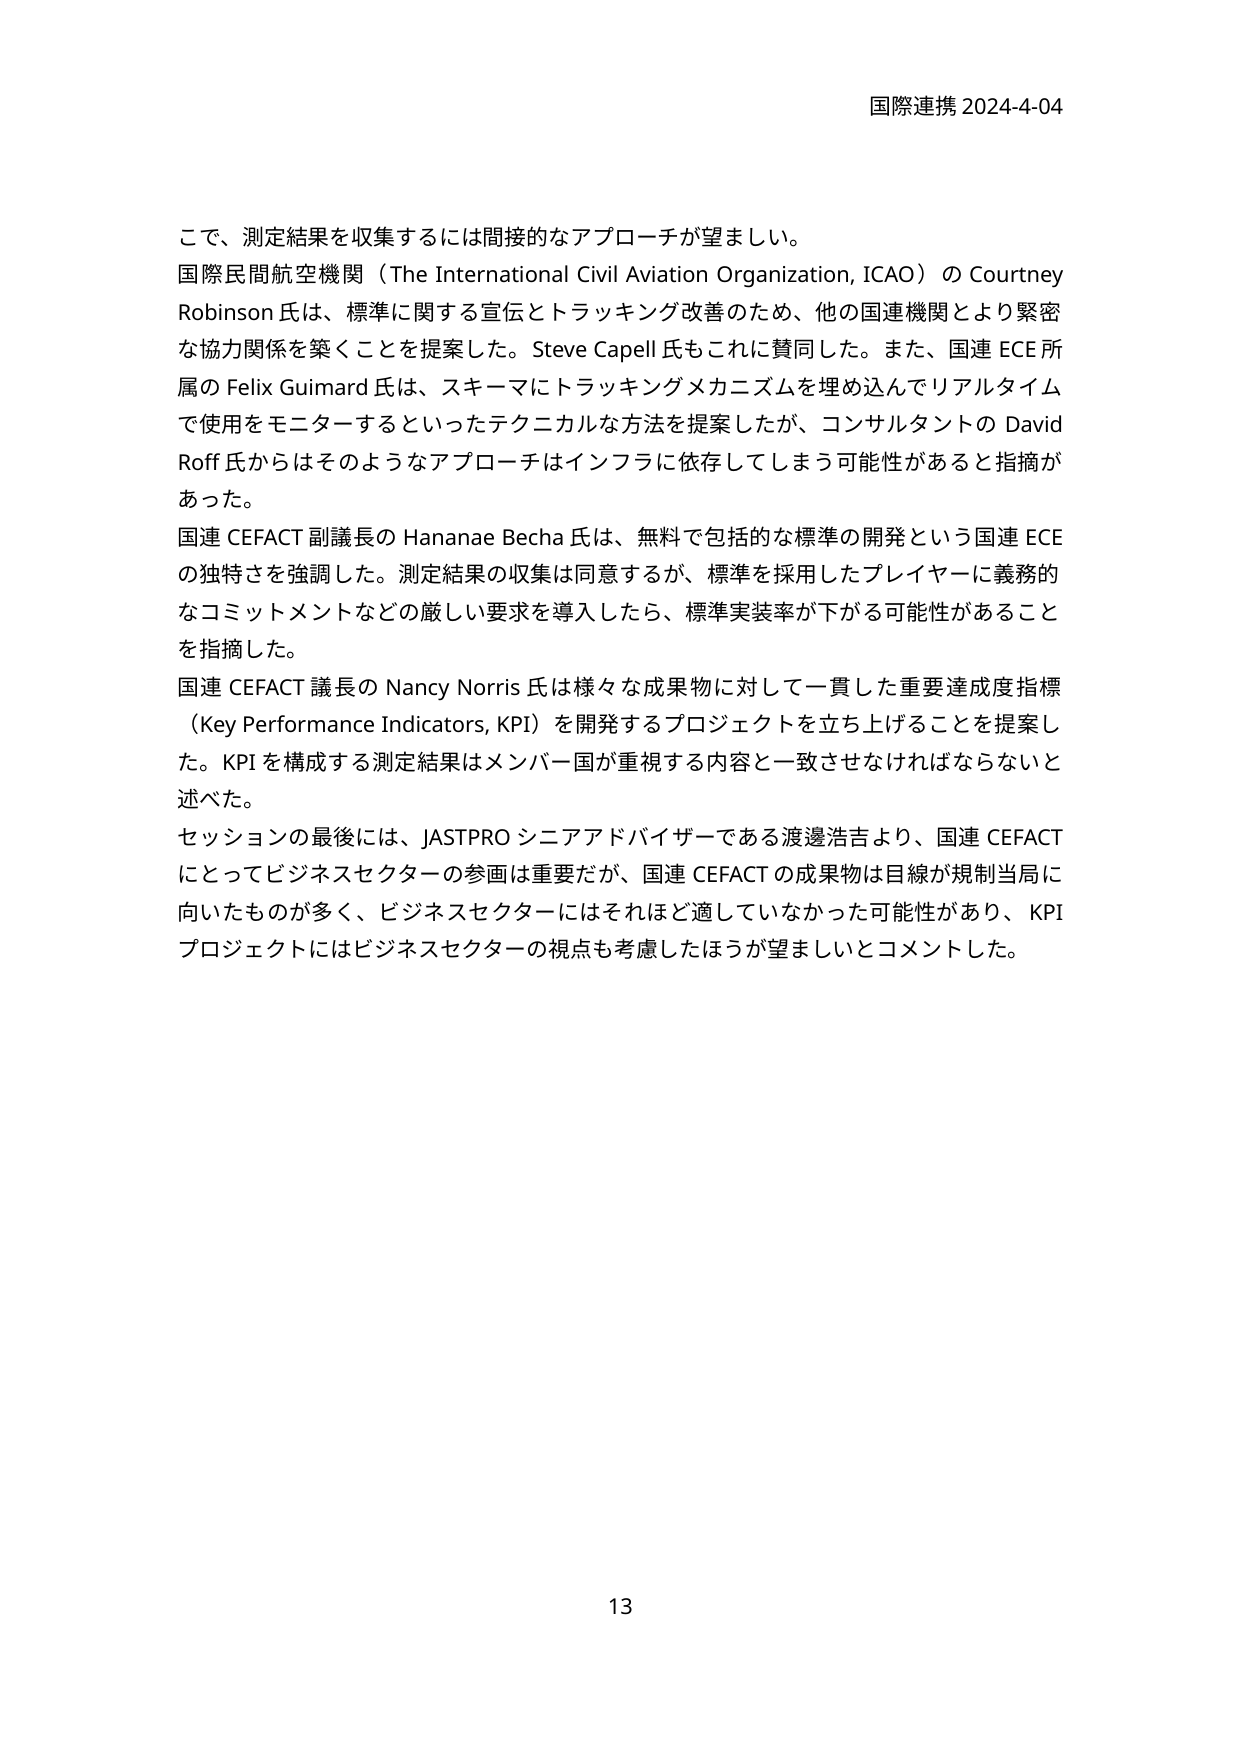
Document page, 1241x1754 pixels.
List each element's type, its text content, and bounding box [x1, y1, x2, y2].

text 国連CEFACT副議長のHananae Becha氏は、無料で包括的な標準の開発という国連ECEの独特さを強調した。測定結果の収集は同意するが、標準を採用したプレイヤーに義務的なコミットメントなどの厳しい要求を導入したら、標準実装率が下がる可能性があることを指摘した。 [177, 517, 1063, 667]
text セッションの最後には、JASTPROシニアアドバイザーである渡邊浩吉より、国連CEFACTにとってビジネスセクターの参画は重要だが、国連CEFACTの成果物は目線が規制当局に向いたものが多く、ビジネスセクターにはそれほど適していなかった可能性があり、KPIプロジェクトにはビジネスセクターの視点も考慮したほうが望ましいとコメントした。 [177, 817, 1063, 967]
text 国連CEFACT議長のNancy Norris氏は様々な成果物に対して一貫した重要達成度指標（Key Performance Indicators, KPI）を開発するプロジェクトを立ち上げることを提案した。KPIを構成する測定結果はメンバー国が重視する内容と一致させなければならないと述べた。 [177, 667, 1063, 817]
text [177, 217, 1063, 254]
text 国際民間航空機関（The International Civil Aviation Organization, ICAO）のCourtney Robinson氏は、標準に関する宣伝とトラッキング改善のため、他の国連機関とより緊密な協力関係を築くことを提案した。Steve Capell氏もこれに賛同した。また、国連ECE所属のFelix Guimard氏は、スキーマにトラッキングメカニズムを埋め込んでリアルタイムで使用をモニターするといったテクニカルな方法を提案したが、コンサルタントのDavid Roff氏からはそのようなアプローチはインフラに依存してしまう可能性があると指摘があった。 [177, 254, 1063, 517]
